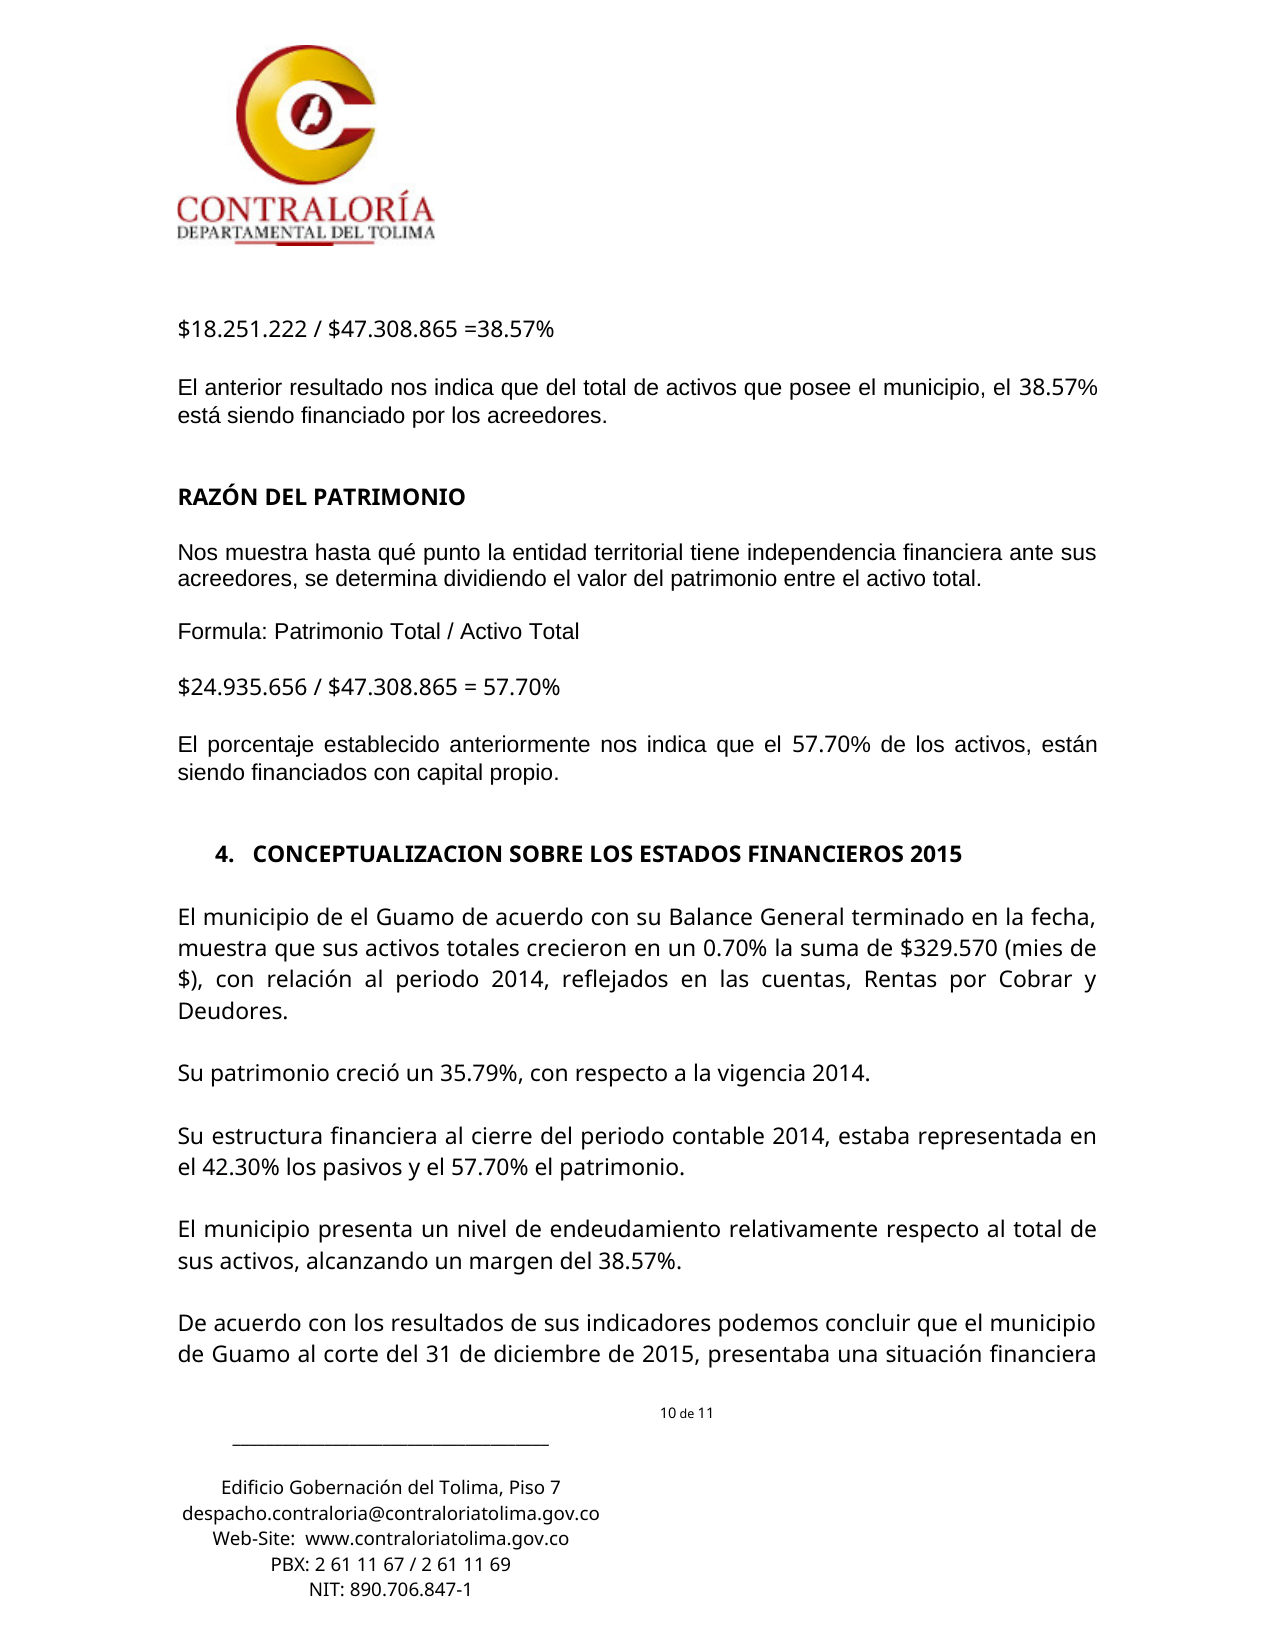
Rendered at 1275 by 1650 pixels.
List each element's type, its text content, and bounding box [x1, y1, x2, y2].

text Formula: Patrimonio Total / Activo Total [177, 618, 1098, 644]
text $24.935.656 / $47.308.865 = 57.70% [177, 670, 1098, 702]
text El municipio de el Guamo de acuerdo con su Balance General terminado en la fecha, muestra que sus activos totales crecieron en un 0.70% la suma de $329.570 (mies de $), con relación al periodo 2014, reflejados en las cuentas, Rentas por Cobrar y Deudores. [177, 901, 1098, 1026]
text El anterior resultado nos indica que del total de activos que posee el municipio, el 38.57% está siendo financiado por los acreedores. [177, 371, 1098, 428]
text RAZÓN DEL PATRIMONIO [177, 481, 1098, 512]
text El porcentaje establecido anteriormente nos indica que el 57.70% de los activos, están siendo financiados con capital propio. [177, 728, 1098, 786]
picture [177, 45, 435, 246]
text Su patrimonio creció un 35.79%, con respecto a la vigencia 2014. [177, 1057, 1098, 1088]
text El municipio presenta un nivel de endeudamiento relativamente respecto al total de sus activos, alcanzando un margen del 38.57%. [177, 1213, 1098, 1276]
list CONCEPTUALIZACION SOBRE LOS ESTADOS FINANCIEROS 2015 [215, 838, 1098, 869]
text $18.251.222 / $47.308.865 =38.57% [177, 313, 1098, 344]
text Nos muestra hasta qué punto la entidad territorial tiene independencia financiera ante sus acreedores, se determina dividiendo el valor del patrimonio entre el activo total. [177, 539, 1098, 591]
text Su estructura financiera al cierre del periodo contable 2014, estaba representada en el 42.30% los pasivos y el 57.70% el patrimonio. [177, 1119, 1098, 1182]
